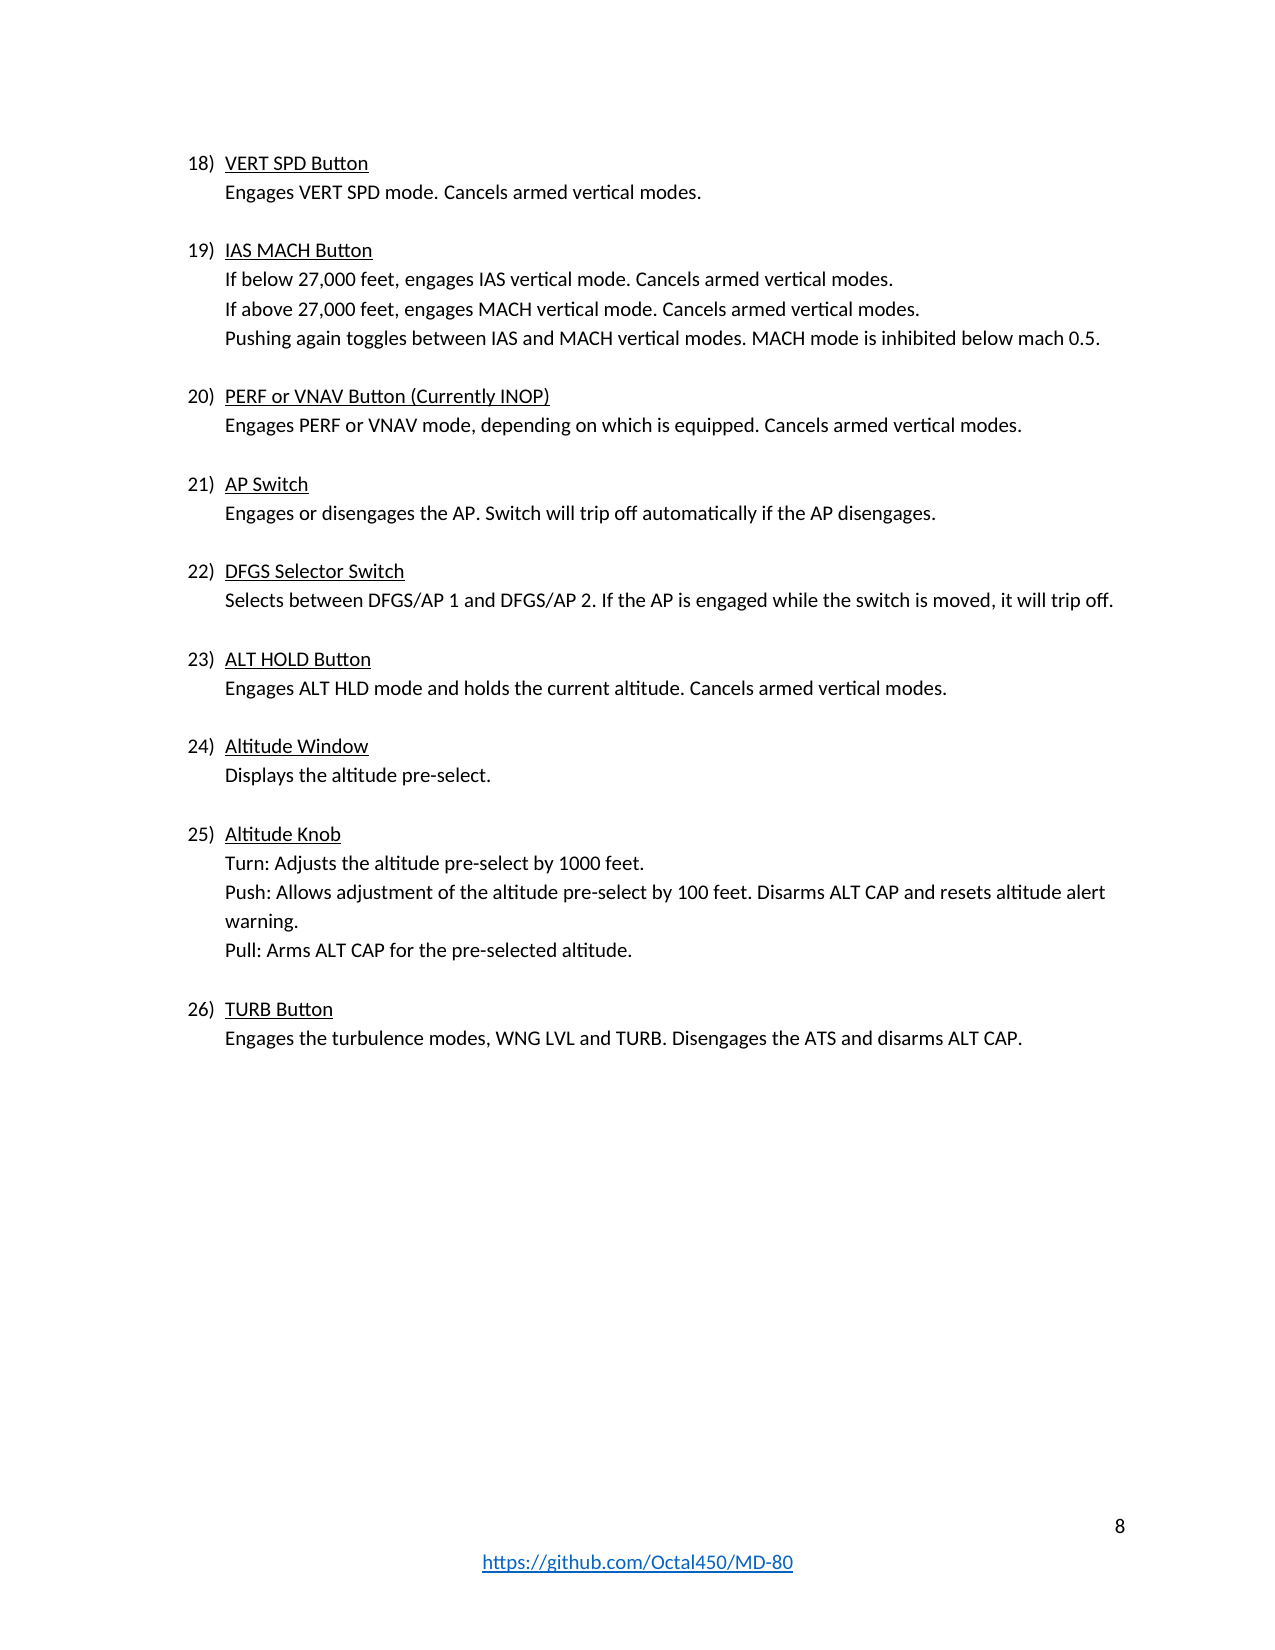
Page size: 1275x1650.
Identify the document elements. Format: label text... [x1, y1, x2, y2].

list Altitude Window Displays the altitude pre-select. [187, 733, 1125, 817]
list DFGS Selector Switch Selects between DFGS/AP 1 and DFGS/AP 2. If the AP is engaged while the switch is moved, it will trip off. [187, 558, 1125, 642]
list Altitude Knob Turn: Adjusts the altitude pre-select by 1000 feet. Push: Allows adjustment of the altitude pre-select by 100 feet. Disarms ALT CAP and resets altitude alert warning. Pull: Arms ALT CAP for the pre-selected altitude. [187, 821, 1125, 992]
list PERF or VNAV Button (Currently INOP) Engages PERF or VNAV mode, depending on which is equipped. Cancels armed vertical modes. [187, 383, 1125, 467]
list ALT HOLD Button Engages ALT HLD mode and holds the current altitude. Cancels armed vertical modes. [187, 646, 1125, 729]
list TURB Button Engages the turbulence modes, WNG LVL and TURB. Disengages the ATS and disarms ALT CAP. [187, 996, 1125, 1050]
list AP Switch Engages or disengages the AP. Switch will trip off automatically if the AP disengages. [187, 471, 1125, 554]
list IAS MACH Button If below 27,000 feet, engages IAS vertical mode. Cancels armed vertical modes. If above 27,000 feet, engages MACH vertical mode. Cancels armed vertical modes. Pushing again toggles between IAS and MACH vertical modes. MACH mode is inhibited below mach 0.5. [187, 237, 1125, 379]
list VERT SPD Button Engages VERT SPD mode. Cancels armed vertical modes. [187, 150, 1125, 234]
